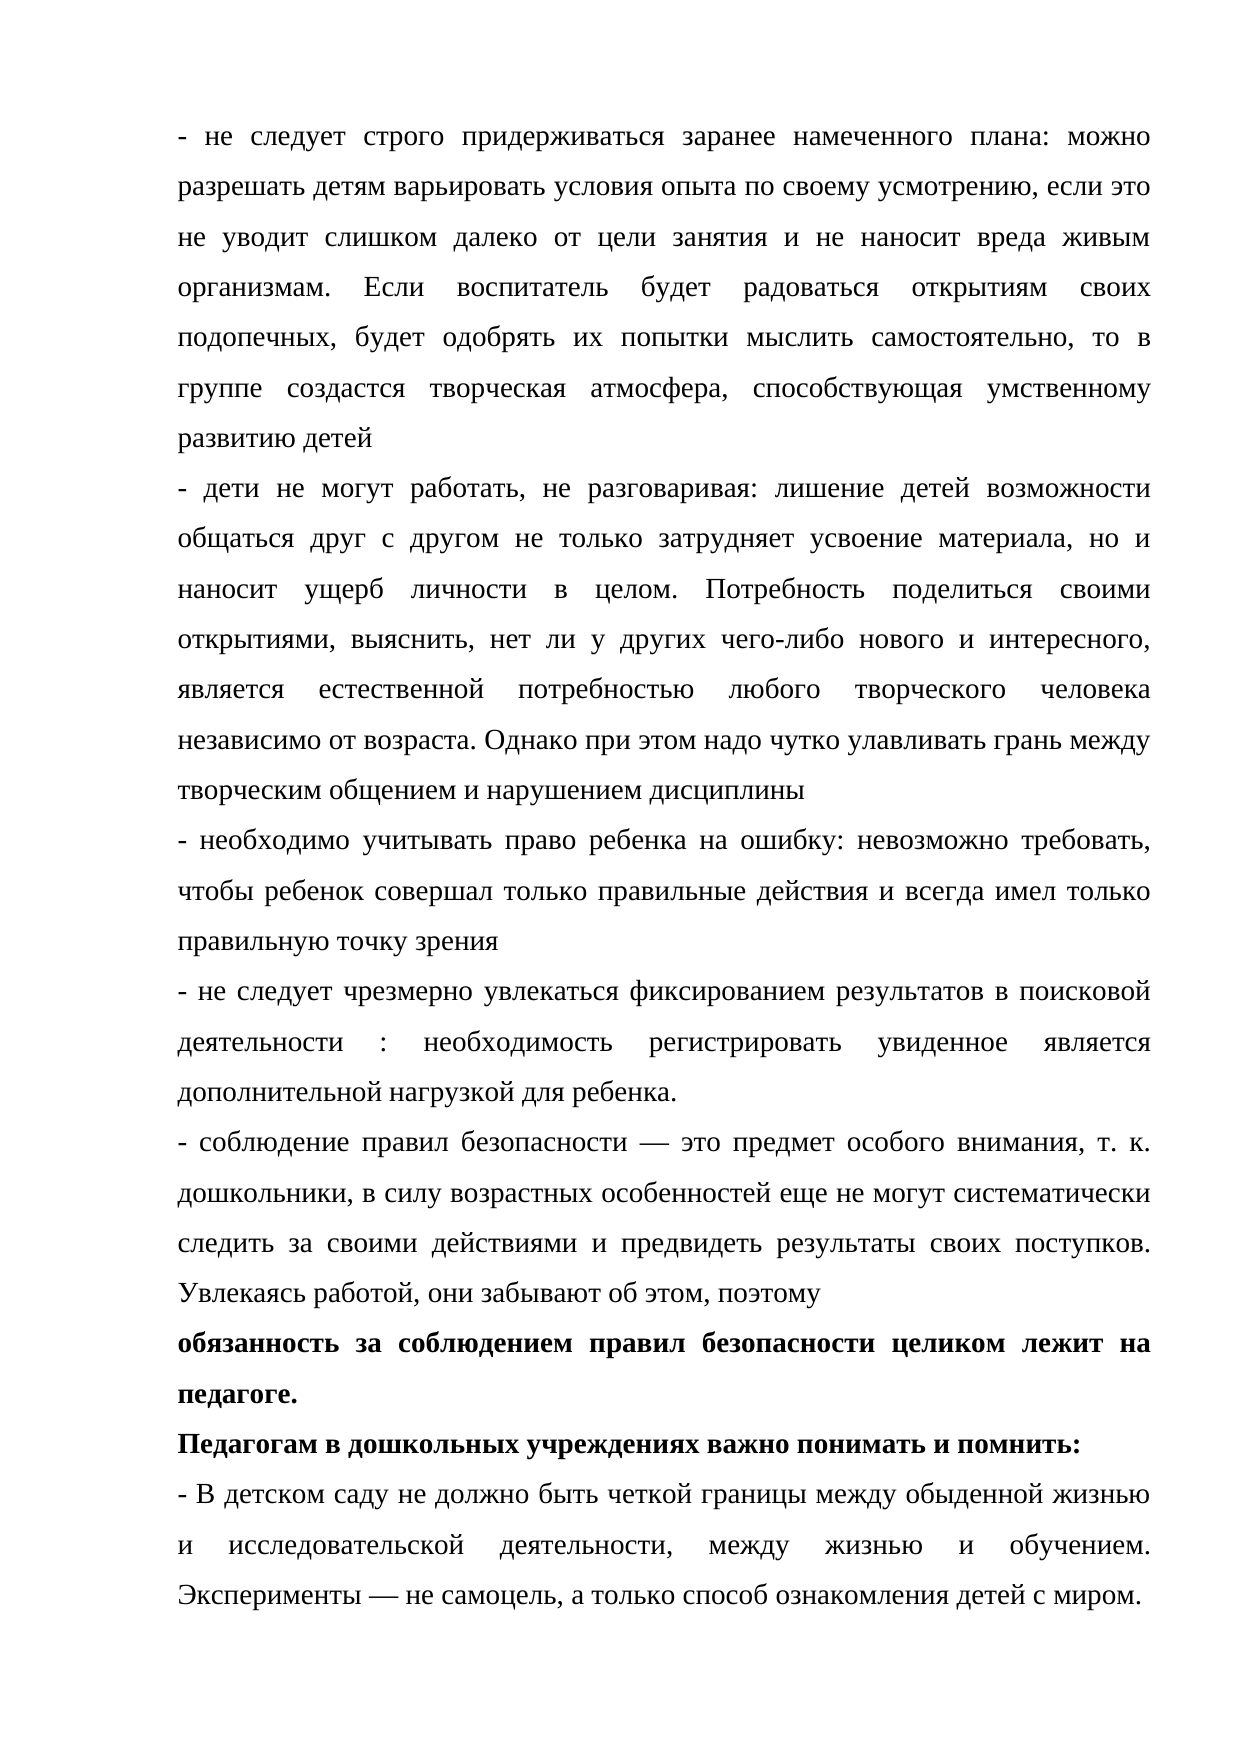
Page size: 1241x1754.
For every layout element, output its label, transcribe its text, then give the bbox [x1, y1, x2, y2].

text Педагогам в дошкольных учреждениях важно понимать и помнить: [177, 1426, 1152, 1460]
text - необходимо учитывать право ребенка на ошибку: невозможно требовать, чтобы ребенок совершал только правильные действия и всегда имел только правильную точку зрения [177, 822, 1152, 957]
text обязанность за соблюдением правил безопасности целиком лежит на педагоге. [177, 1326, 1152, 1409]
text - дети не могут работать, не разговаривая: лишение детей возможности общаться друг с другом не только затрудняет усвоение материала, но и наносит ущерб личности в целом. Потребность поделиться своими открытиями, выяснить, нет ли у других чего-либо нового и интересного, является естественной потребностью любого творческого человека независимо от возраста. Однако при этом надо чутко улавливать грань между творческим общением и нарушением дисциплины [177, 470, 1152, 806]
text - не следует чрезмерно увлекаться фиксированием результатов в поисковой деятельности : необходимость регистрировать увиденное является дополнительной нагрузкой для ребенка. [177, 973, 1152, 1108]
text - В детском саду не должно быть четкой границы между обыденной жизнью и исследовательской деятельности, между жизнью и обучением. Эксперименты — не самоцель, а только способ ознакомления детей с миром. [177, 1477, 1152, 1611]
text - соблюдение правил безопасности — это предмет особого внимания, т. к. дошкольники, в силу возрастных особенностей еще не могут систематически следить за своими действиями и предвидеть результаты своих поступков. Увлекаясь работой, они забывают об этом, поэтому [177, 1124, 1152, 1309]
text - не следует строго придерживаться заранее намеченного плана: можно разрешать детям варьировать условия опыта по своему усмотрению, если это не уводит слишком далеко от цели занятия и не наносит вреда живым организмам. Если воспитатель будет радоваться открытиям своих подопечных, будет одобрять их попытки мыслить самостоятельно, то в группе создастся творческая атмосфера, способствующая умственному развитию детей [177, 118, 1152, 453]
